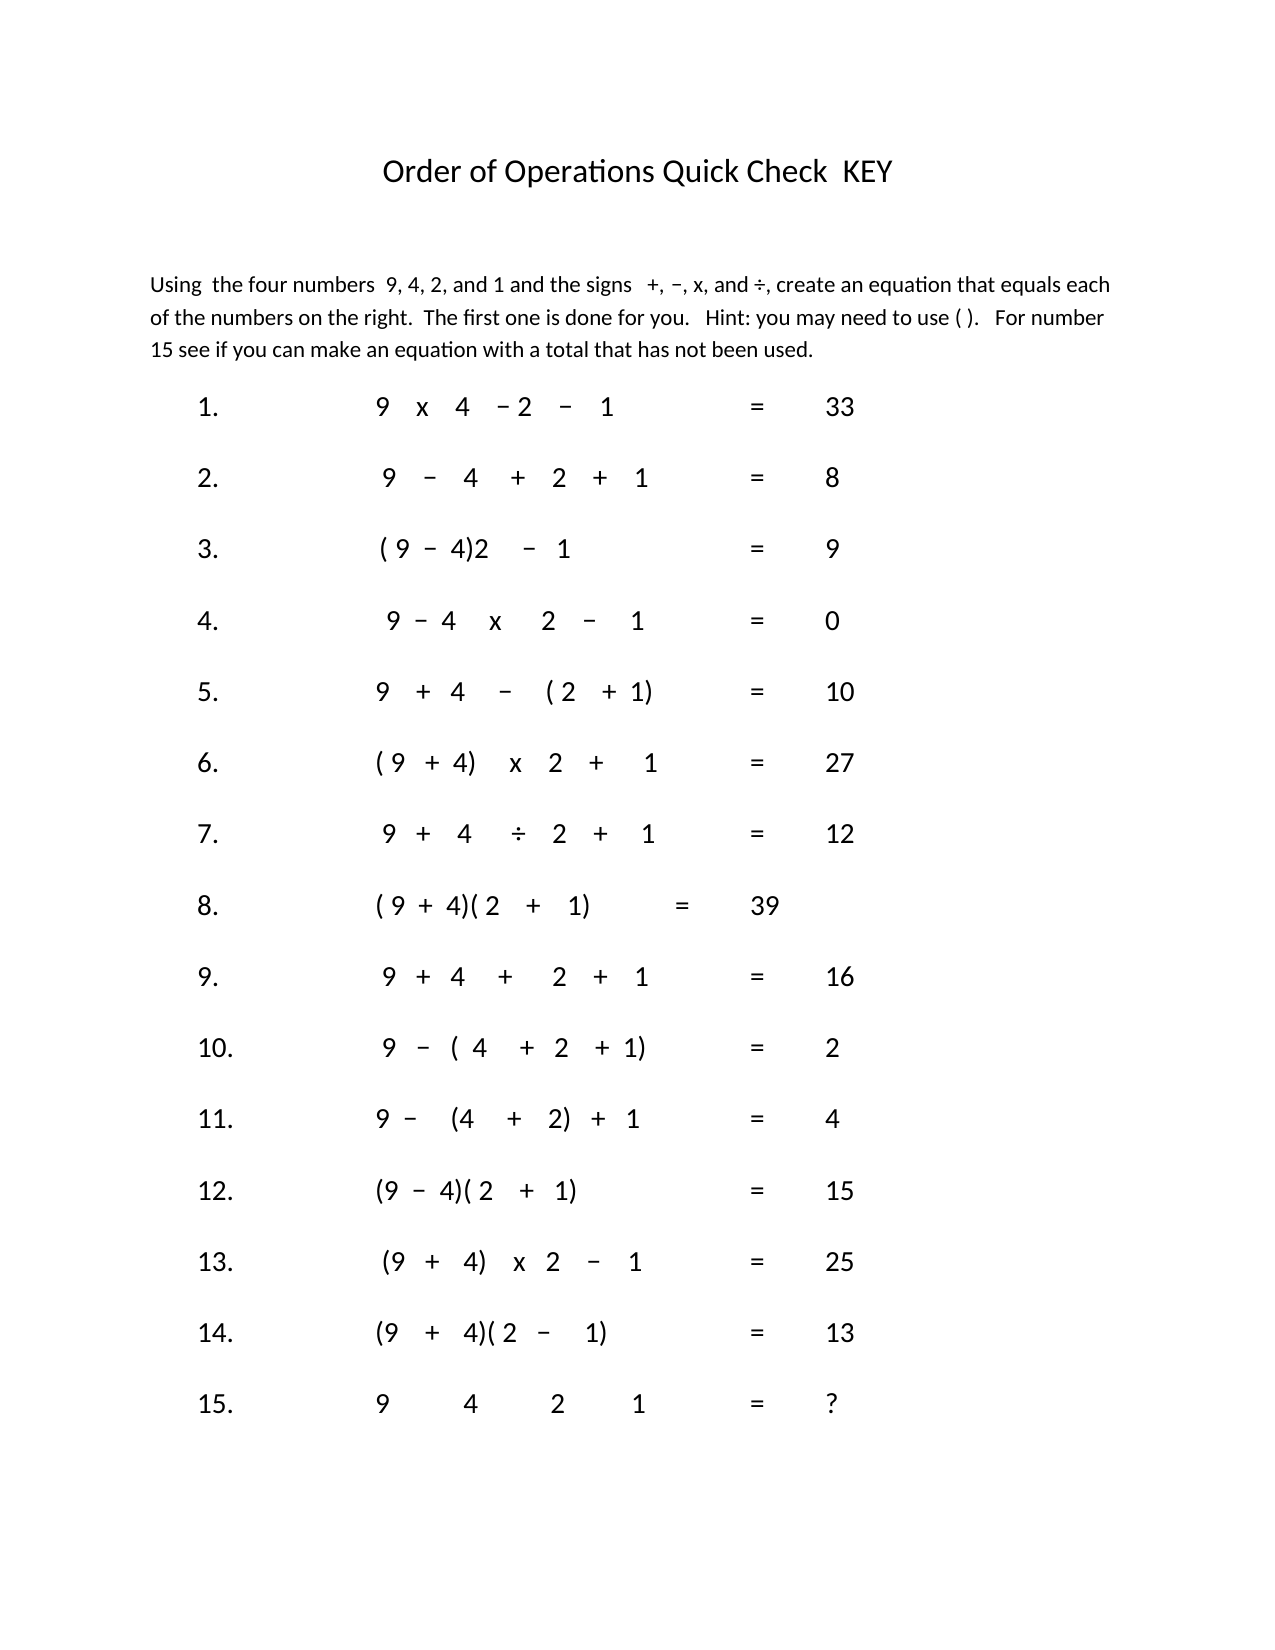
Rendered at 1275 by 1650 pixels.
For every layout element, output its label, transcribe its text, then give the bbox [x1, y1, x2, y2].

list ( 9 + 4)( 2 + 1) = 39 [197, 887, 1125, 922]
list 9 4 2 1 = ? [197, 1386, 1125, 1421]
text Order of Operations Quick Check KEY [150, 150, 1125, 191]
list 9 + 4 − ( 2 + 1) = 10 [197, 673, 1125, 709]
list 9 − 4 + 2 + 1 = 8 [197, 459, 1125, 495]
list 9 − 4 x 2 − 1 = 0 [197, 602, 1125, 637]
list (9 + 4) x 2 − 1 = 25 [197, 1243, 1125, 1279]
list 9 x 4 − 2 − 1 = 33 [197, 388, 1125, 424]
list 9 + 4 + 2 + 1 = 16 [197, 958, 1125, 994]
list 9 − ( 4 + 2 + 1) = 2 [197, 1029, 1125, 1065]
list ( 9 + 4) x 2 + 1 = 27 [197, 744, 1125, 780]
list (9 + 4)( 2 − 1) = 13 [197, 1314, 1125, 1350]
list (9 − 4)( 2 + 1) = 15 [197, 1172, 1125, 1207]
list 9 − (4 + 2) + 1 = 4 [197, 1101, 1125, 1136]
list 9 + 4 ÷ 2 + 1 = 12 [197, 816, 1125, 851]
text Using the four numbers 9, 4, 2, and 1 and the signs +, −, x, and ÷, create an equation that equals each of the numbers on the right. The first one is done for you. Hint: you may need to use ( ). For number 15 see if you can make an equation with a total that has not been used. [150, 271, 1125, 363]
list ( 9 − 4)2 − 1 = 9 [197, 531, 1125, 566]
